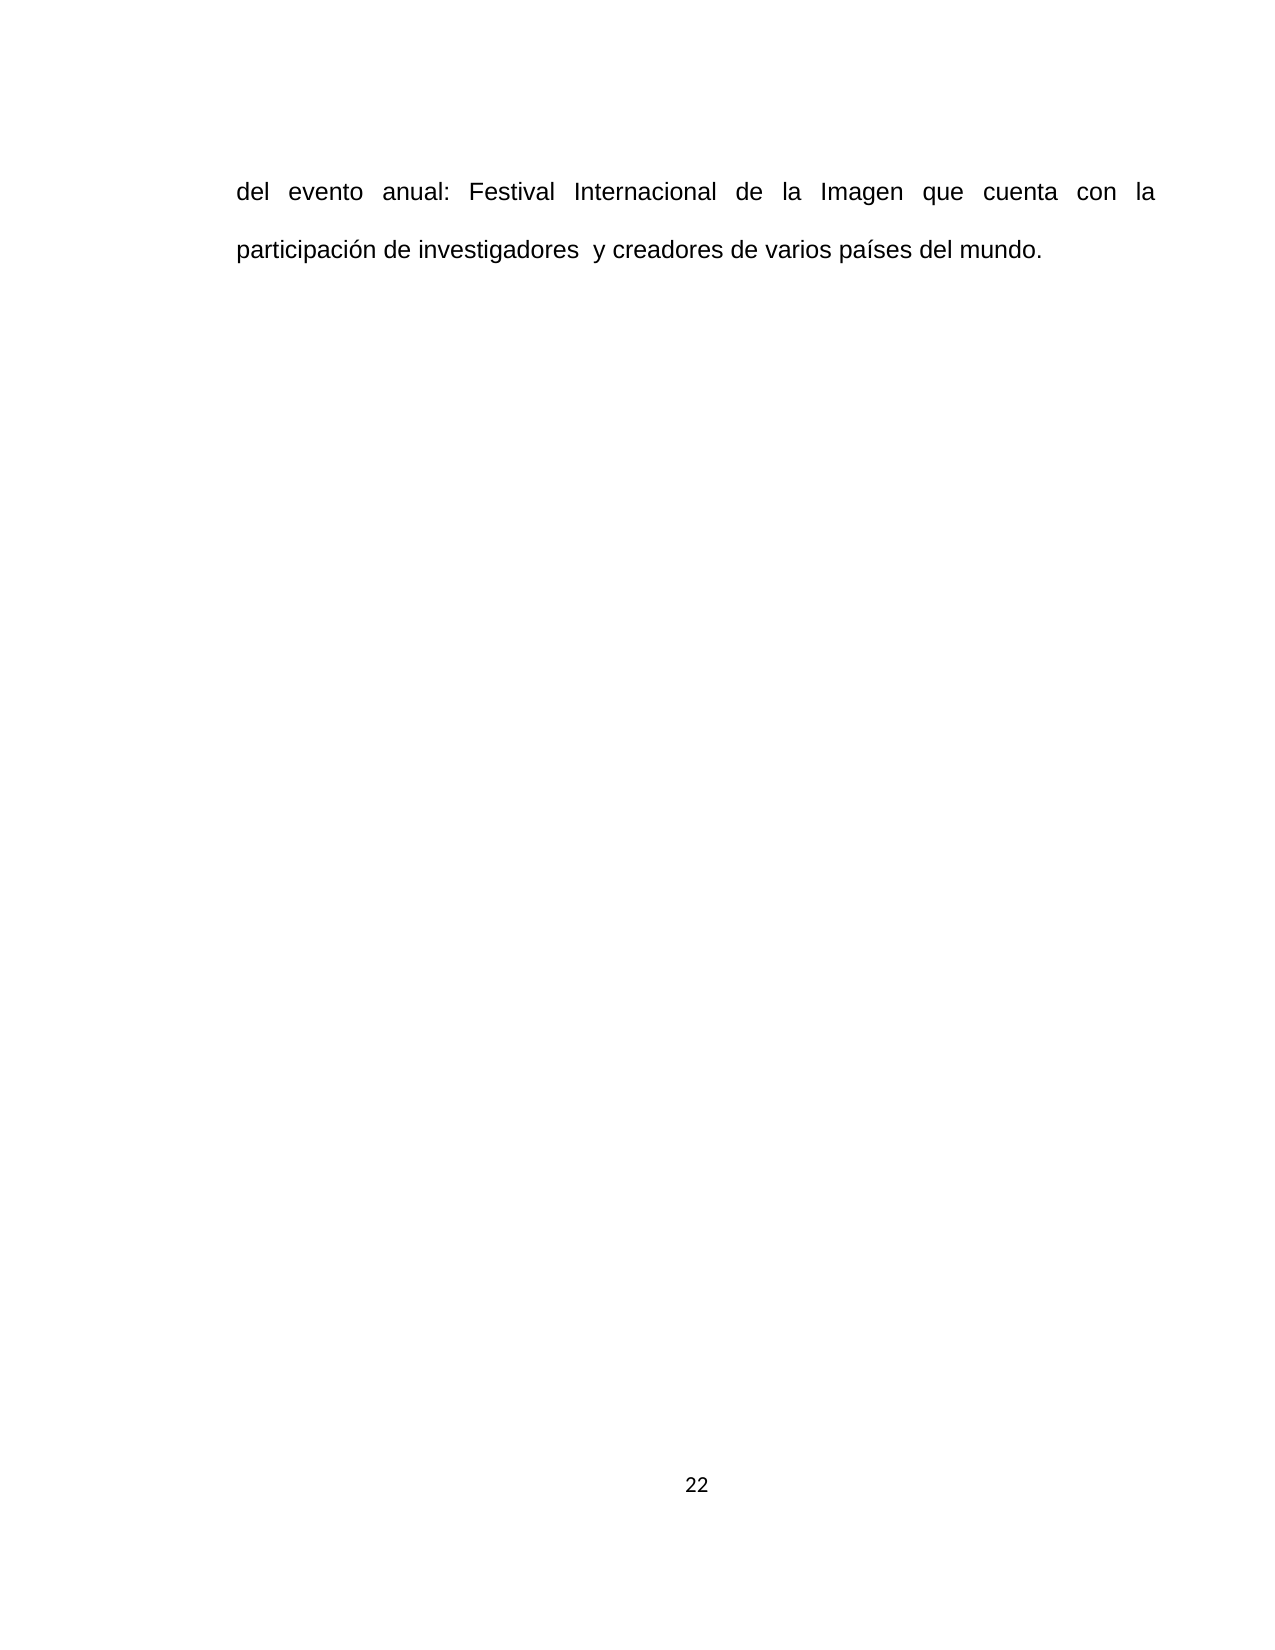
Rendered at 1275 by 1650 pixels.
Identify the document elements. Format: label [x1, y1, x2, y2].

text [236, 177, 1157, 263]
